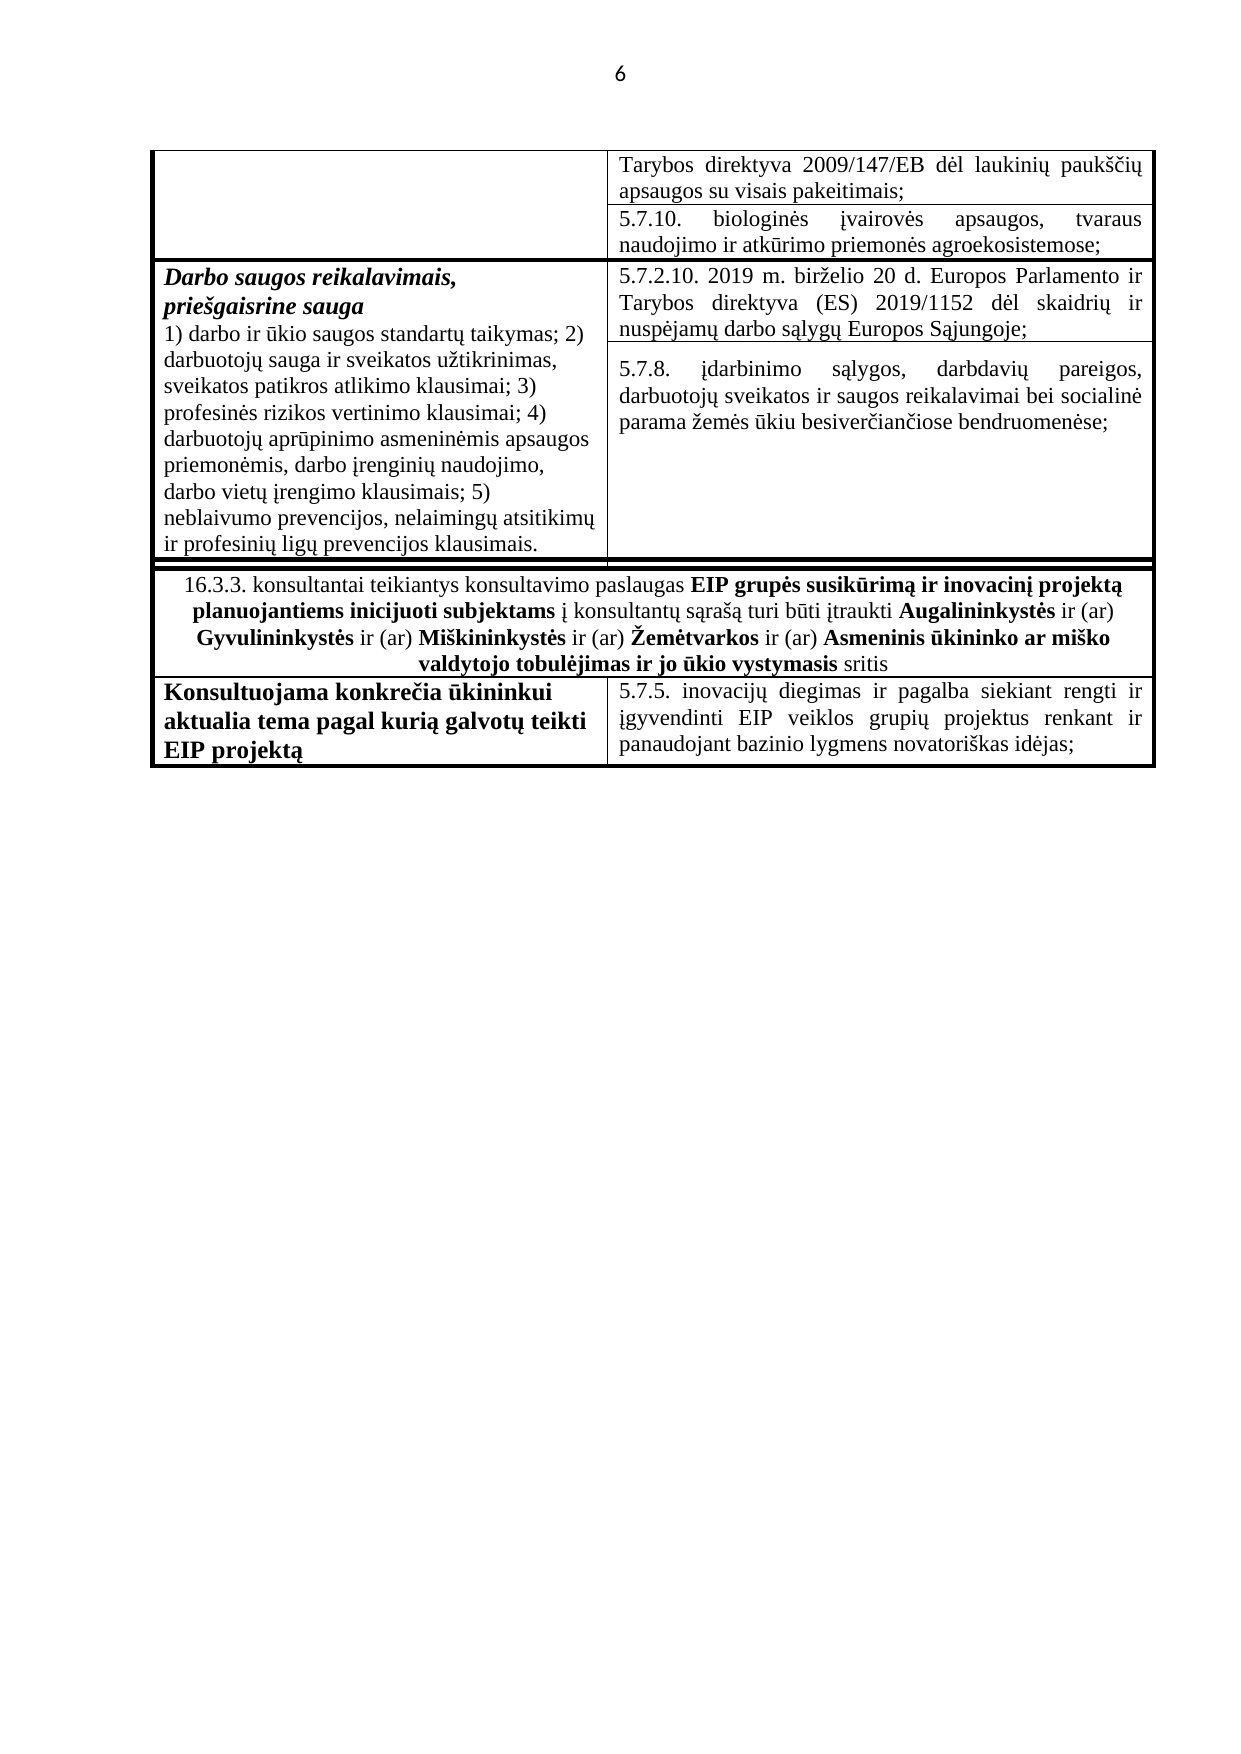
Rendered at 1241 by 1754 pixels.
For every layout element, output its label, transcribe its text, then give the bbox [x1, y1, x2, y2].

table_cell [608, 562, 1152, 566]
table_cell Darbo saugos reikalavimais, priešgaisrine sauga 1) darbo ir ūkio saugos standartų taikymas; 2) darbuotojų sauga ir sveikatos užtikrinimas, sveikatos patikros atlikimo klausimai; 3) profesinės rizikos vertinimo klausimai; 4) darbuotojų aprūpinimo asmeninėmis apsaugos priemonėmis, darbo įrenginių naudojimo, darbo vietų įrengimo klausimais; 5) neblaivumo prevencijos, nelaimingų atsitikimų ir profesinių ligų prevencijos klausimais. [155, 262, 607, 557]
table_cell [608, 151, 1152, 204]
table_cell 5.7.8. įdarbinimo sąlygos, darbdavių pareigos, darbuotojų sveikatos ir saugos reikalavimai bei socialinė parama žemės ūkiu besiverčiančiose bendruomenėse; [608, 342, 1152, 557]
table_cell 5.7.10. biologinės įvairovės apsaugos, tvaraus naudojimo ir atkūrimo priemonės agroekosistemose; [608, 205, 1152, 257]
table_cell 16.3.3. konsultantai teikiantys konsultavimo paslaugas EIP grupės susikūrimą ir inovacinį projektą planuojantiems inicijuoti subjektams į konsultantų sąrašą turi būti įtraukti Augalininkystės ir (ar) Gyvulininkystės ir (ar) Miškininkystės ir (ar) Žemėtvarkos ir (ar) Asmeninis ūkininko ar miško valdytojo tobulėjimas ir jo ūkio vystymasis sritis [155, 571, 1152, 676]
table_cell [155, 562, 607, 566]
table_cell Konsultuojama konkrečia ūkininkui aktualia tema pagal kurią galvotų teikti EIP projektą [155, 678, 607, 764]
table_cell 5.7.5. inovacijų diegimas ir pagalba siekiant rengti ir įgyvendinti EIP veiklos grupių projektus renkant ir panaudojant bazinio lygmens novatoriškas idėjas; [608, 678, 1152, 764]
table_cell 5.7.2.10. 2019 m. birželio 20 d. Europos Parlamento ir Tarybos direktyva (ES) 2019/1152 dėl skaidrių ir nuspėjamų darbo sąlygų Europos Sąjungoje; [608, 262, 1152, 341]
